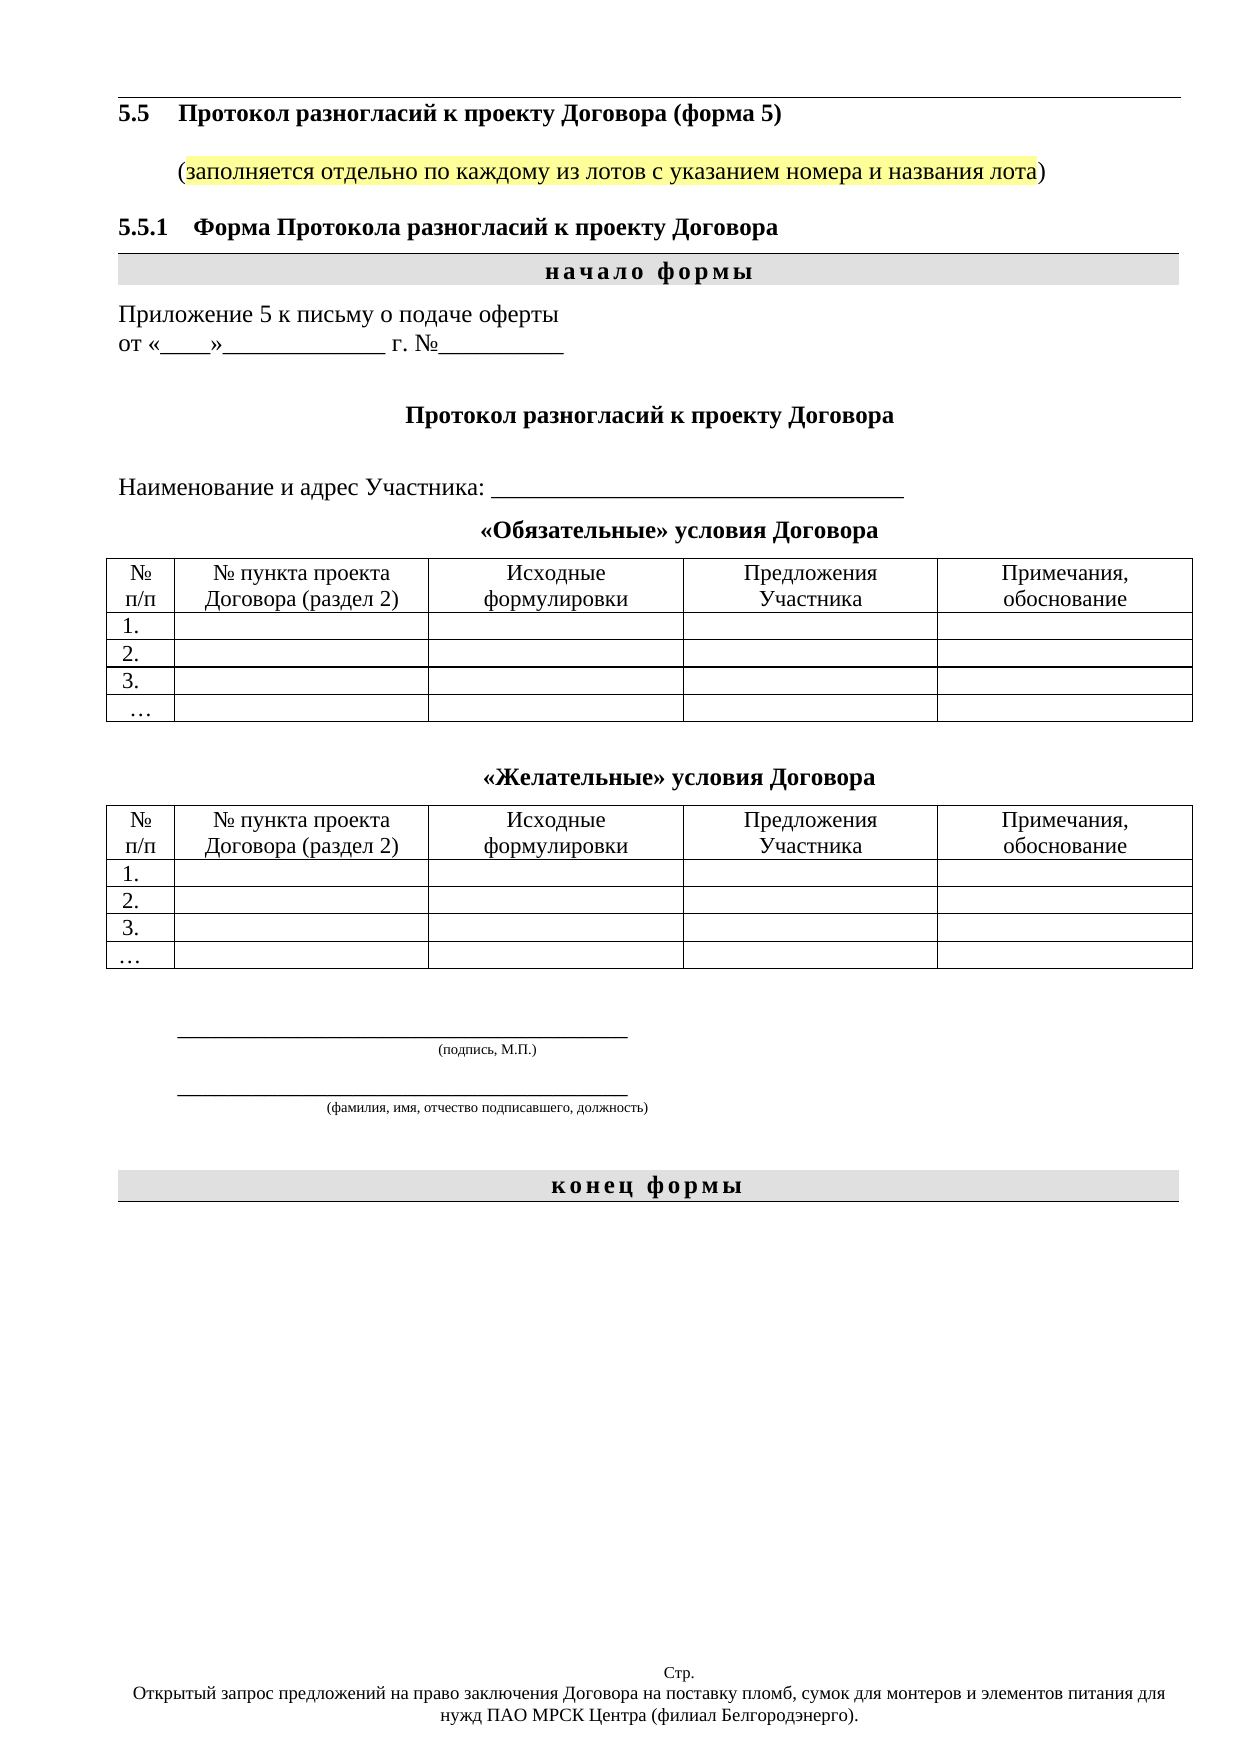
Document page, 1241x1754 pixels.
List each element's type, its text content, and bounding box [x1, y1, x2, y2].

table_cell [107, 640, 174, 666]
text ____________________________________ [118, 1070, 1181, 1098]
table_header Исходные формулировки [429, 806, 683, 858]
table_cell [429, 613, 683, 639]
table_cell [684, 942, 937, 968]
table_header Примечания, обоснование [938, 806, 1192, 858]
table_cell … [107, 942, 174, 968]
table_cell [107, 668, 174, 694]
text (подпись, М.П.) [118, 1041, 797, 1070]
table_cell [429, 860, 683, 886]
table_cell [429, 640, 683, 666]
table_cell [175, 668, 428, 694]
table_cell [429, 695, 683, 721]
table_header Примечания, обоснование [938, 559, 1192, 612]
table_header № п/п [107, 559, 174, 612]
table_cell [684, 860, 937, 886]
subtitle Протокол разногласий к проекту Договора (форма 5) [118, 98, 1181, 127]
table_cell [684, 668, 937, 694]
text Наименование и адрес Участника: _________________________________ [118, 472, 1181, 500]
text (фамилия, имя, отчество подписавшего, должность) [118, 1098, 797, 1127]
table_cell [429, 887, 683, 913]
table_cell [684, 887, 937, 913]
text «Желательные» условия Договора [118, 762, 1181, 790]
text начало формы [118, 254, 1179, 285]
text Приложение 5 к письму о подаче оферты от «____»_____________ г. №__________ [118, 299, 1181, 357]
text ____________________________________ [118, 1012, 1181, 1041]
table_cell [684, 640, 937, 666]
subtitle Форма Протокола разногласий к проекту Договора [118, 212, 1181, 240]
table_cell … [107, 695, 174, 721]
table_header Предложения Участника [684, 559, 937, 612]
text «Обязательные» условия Договора [118, 515, 1181, 543]
table_cell [175, 942, 428, 968]
table_cell [107, 613, 174, 639]
text Протокол разногласий к проекту Договора [118, 400, 1181, 428]
table_cell [938, 860, 1192, 886]
table_cell [684, 695, 937, 721]
table_cell [938, 640, 1192, 666]
table_cell [684, 613, 937, 639]
table_cell [938, 914, 1192, 941]
table_cell [175, 640, 428, 666]
table_cell [938, 613, 1192, 639]
table_header № п/п [107, 806, 174, 858]
table_cell [429, 668, 683, 694]
table_cell [107, 914, 174, 941]
table_cell [684, 914, 937, 941]
table_cell [175, 860, 428, 886]
table_cell [938, 695, 1192, 721]
table_header Предложения Участника [684, 806, 937, 858]
table_cell [175, 695, 428, 721]
text конец формы [118, 1170, 1179, 1201]
table_cell [429, 942, 683, 968]
table_cell [429, 914, 683, 941]
table_cell [938, 668, 1192, 694]
table_cell [175, 887, 428, 913]
table_cell [938, 942, 1192, 968]
table_cell [175, 914, 428, 941]
table_cell [938, 887, 1192, 913]
table_cell [107, 887, 174, 913]
table_cell [107, 860, 174, 886]
table_header Исходные формулировки [429, 559, 683, 612]
table_cell [175, 613, 428, 639]
